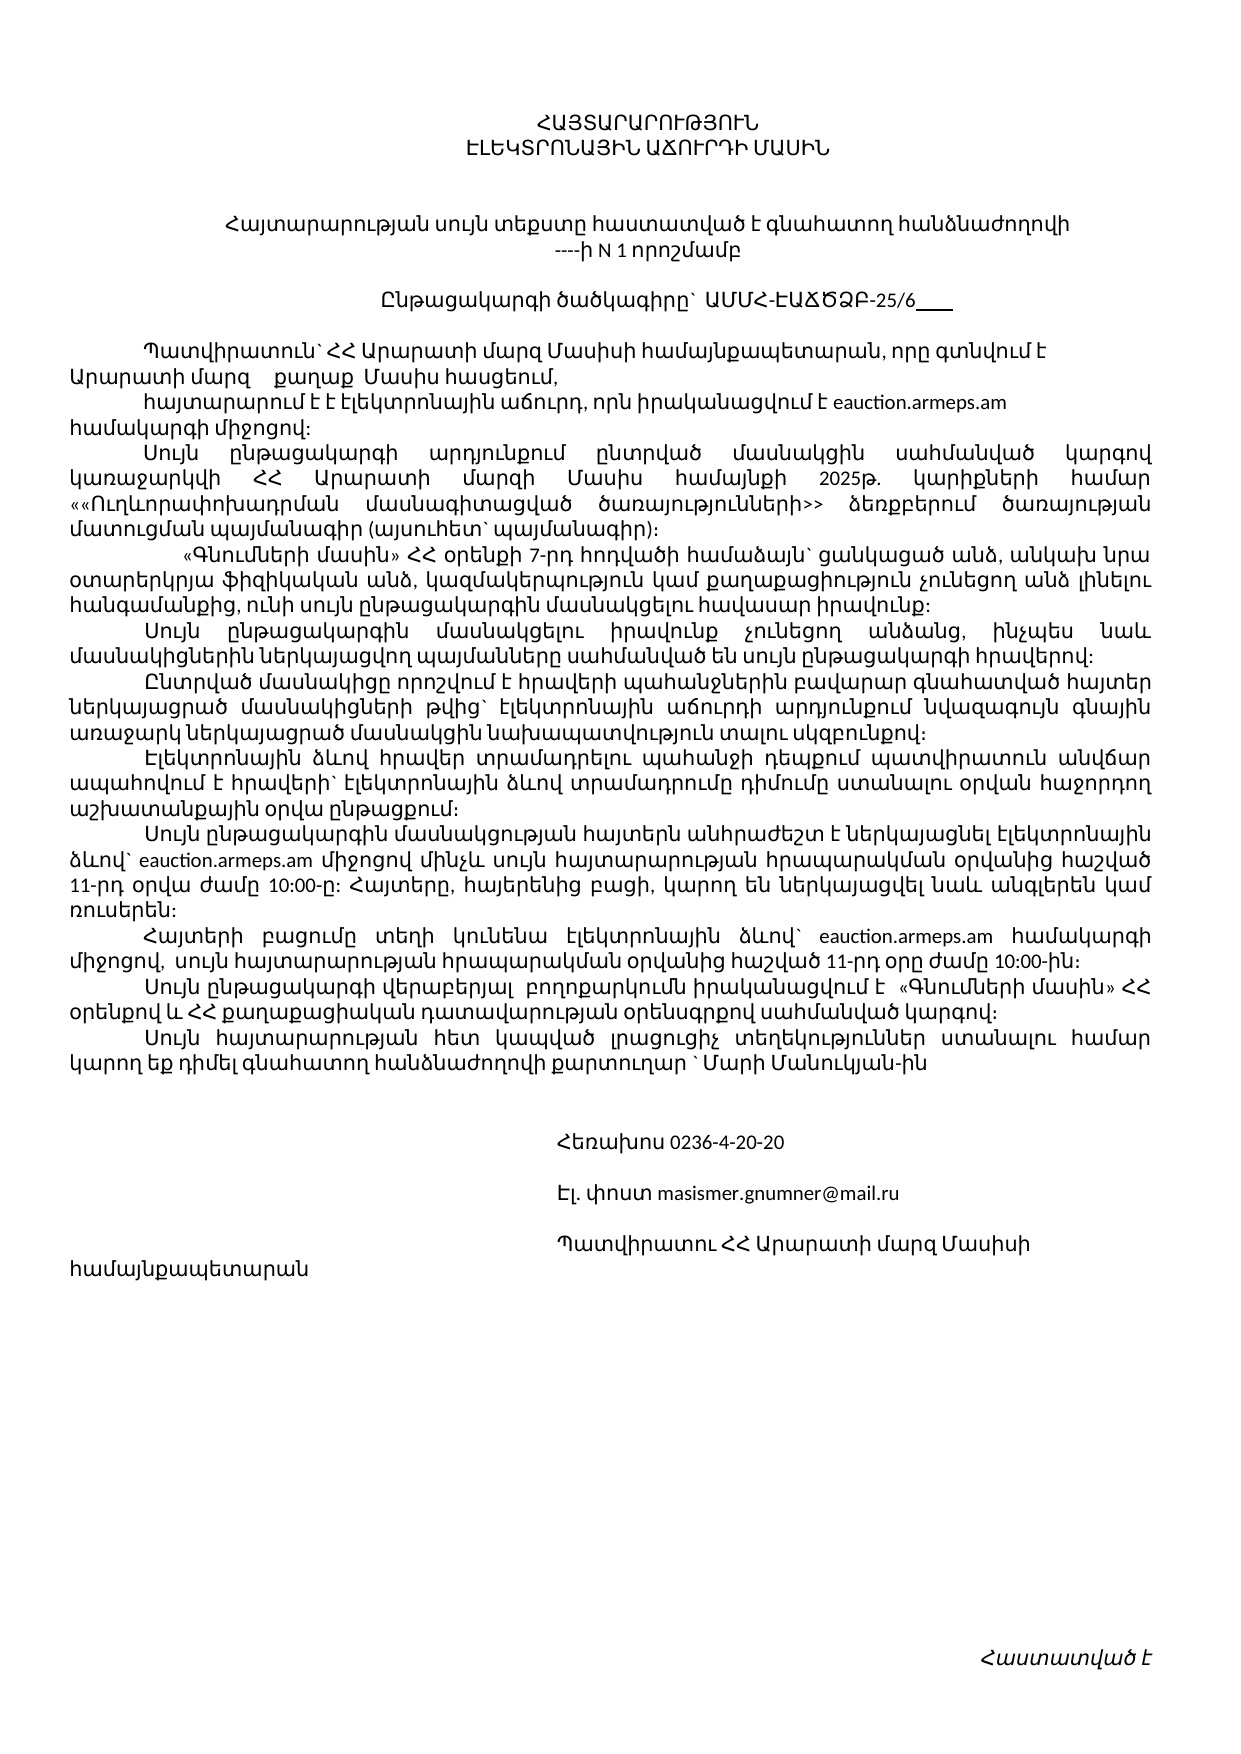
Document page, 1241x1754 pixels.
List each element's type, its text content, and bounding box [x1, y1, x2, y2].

text Սույն ընթացակարգին մասնակցելու իրավունք չունեցող անձանց, ինչպես նաև մասնակիցներին ներկայացվող պայմանները սահմանված են սույն ընթացակարգի հրավերով: [69, 618, 1152, 669]
text Հայտերի բացումը տեղի կունենա էլեկտրոնային ձևով` eauction.armeps.am համակարգի միջոցով, սույն հայտարարության հրապարակման օրվանից հաշված 11-րդ օրը ժամը 10:00-ին։ [69, 923, 1152, 974]
text Հեռախոս 0236-4-20-20 [69, 1129, 1152, 1155]
text ----ի N 1 որոշմամբ [69, 237, 1152, 262]
text Սույն ընթացակարգի արդյունքում ընտրված մասնակցին սահմանված կարգով կառաջարկվի ՀՀ Արարատի մարզի Մասիս համայնքի 2025թ. կարիքների համար ««Ուղևորափոխադրման մասնագիտացված ծառայությունների>> ձեռքբերում ծառայության մատուցման պայմանագիր (այսուհետ` պայմանագիր)։ [69, 440, 1152, 542]
text Հայտարարության սույն տեքստը հաստատված է գնահատող հանձնաժողովի [69, 211, 1152, 237]
text հայտարարում է է էլեկտրոնային աճուրդ, որն իրականացվում է eauction.armeps.am համակարգի միջոցով: [69, 389, 1152, 440]
text Պատվիրատուն` ՀՀ Արարատի մարզ Մասիսի համայնքապետարան, որը գտնվում է Արարատի մարզ քաղաք Մասիս հասցեում, [69, 338, 1152, 389]
text Էլեկտրոնային ձևով հրավեր տրամադրելու պահանջի դեպքում պատվիրատուն անվճար ապահովում է հրավերի` էլեկտրոնային ձևով տրամադրումը դիմումը ստանալու օրվան հաջորդող աշխատանքային օրվա ընթացքում։ [69, 745, 1152, 821]
text Հաստատված է [69, 1646, 1152, 1671]
text ԷԼԵԿՏՐՈՆԱՅԻՆ ԱՃՈՒՐԴԻ ՄԱՍԻՆ [69, 135, 1152, 161]
text Սույն ընթացակարգին մասնակցության հայտերն անհրաժեշտ է ներկայացնել էլեկտրոնային ձևով` eauction.armeps.am միջոցով մինչև սույն հայտարարության հրապարակման օրվանից հաշված 11-րդ օրվա ժամը 10:00-ը: Հայտերը, հայերենից բացի, կարող են ներկայացվել նաև անգլերեն կամ ռուսերեն: [69, 821, 1152, 923]
text Սույն հայտարարության հետ կապված լրացուցիչ տեղեկություններ ստանալու համար կարող եք դիմել գնահատող հանձնաժողովի քարտուղար ` Մարի Մանուկյան-ին [69, 1025, 1152, 1076]
text Էլ. փոստ masismer.gnumner@mail.ru [69, 1180, 1152, 1206]
text Ընթացակարգի ծածկագիրը` ԱՄՄՀ-ԷԱՃԾՁԲ-25/6 [69, 288, 1152, 313]
text Սույն ընթացակարգի վերաբերյալ բողոքարկումն իրականացվում է «Գնումների մասին» ՀՀ օրենքով և ՀՀ քաղաքացիական դատավարության օրենսգրքով սահմանված կարգով։ [69, 974, 1152, 1025]
text Պատվիրատու ՀՀ Արարատի մարզ Մասիսի համայնքապետարան [69, 1231, 1152, 1282]
text ՀԱՅՏԱՐԱՐՈՒԹՅՈՒՆ [69, 110, 1152, 135]
text «Գնումների մասին» ՀՀ օրենքի 7-րդ հոդվածի համաձայն` ցանկացած անձ, անկախ նրա օտարերկրյա ֆիզիկական անձ, կազմակերպություն կամ քաղաքացիություն չունեցող անձ լինելու հանգամանքից, ունի սույն ընթացակարգին մասնակցելու հավասար իրավունք: [69, 542, 1152, 618]
text Ընտրված մասնակիցը որոշվում է հրավերի պահանջներին բավարար գնահատված հայտեր ներկայացրած մասնակիցների թվից` էլեկտրոնային աճուրդի արդյունքում նվազագույն գնային առաջարկ ներկայացրած մասնակցին նախապատվություն տալու սկզբունքով։ [69, 669, 1152, 745]
